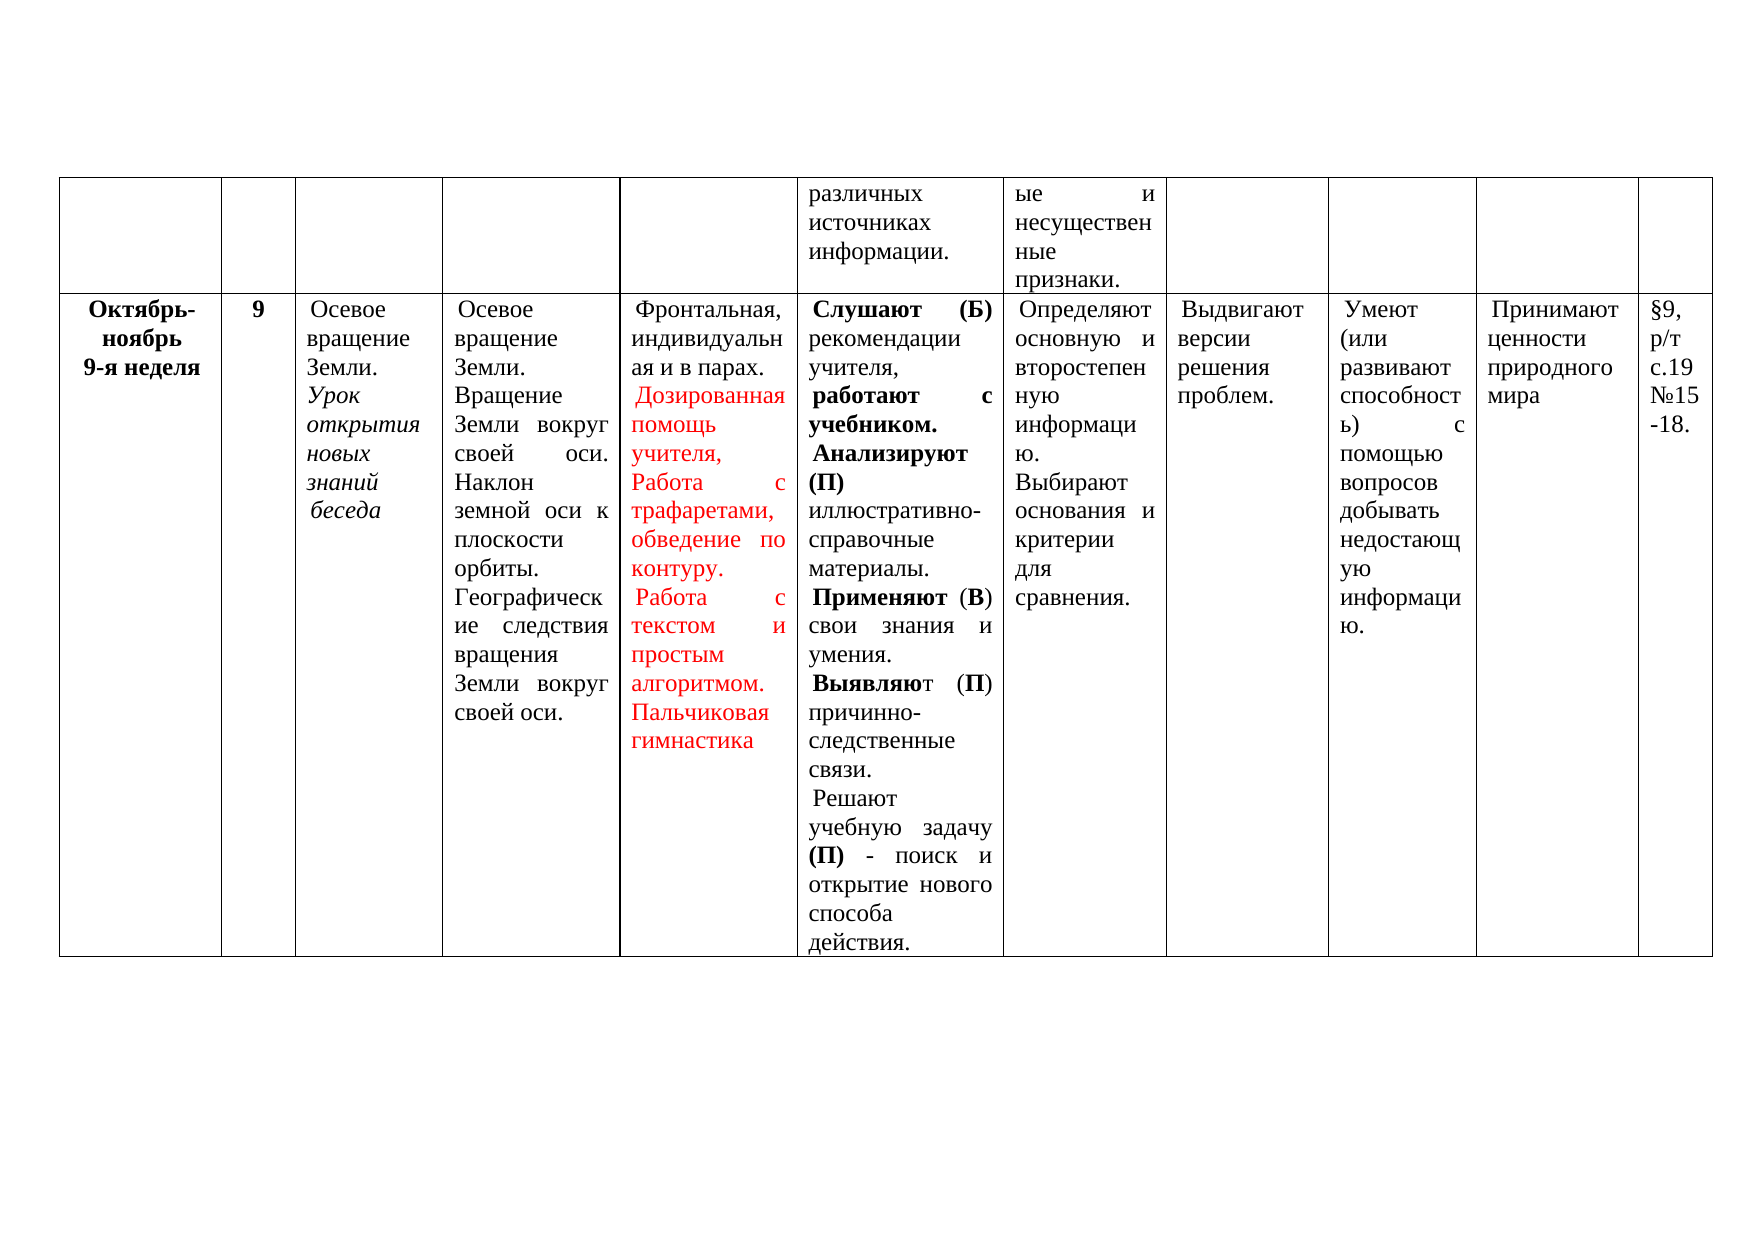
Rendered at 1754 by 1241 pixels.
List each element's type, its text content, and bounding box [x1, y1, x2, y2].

table_cell 8 [222, 178, 295, 322]
table_cell 9 [222, 323, 295, 984]
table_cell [443, 178, 619, 322]
table_cell Умеют (или развивают способность) с помощью вопросов добывать недостающую информацию. [1329, 323, 1476, 984]
table_cell §9, р/т с.19 №15-18. [1639, 323, 1712, 984]
table_cell Общаются в группе. [1329, 178, 1476, 322]
table_cell Октябрь 8-я неделя [60, 178, 221, 322]
table_cell Выдвигают версии решения проблем. [1167, 323, 1328, 984]
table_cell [1167, 178, 1328, 322]
table_cell Октябрь- ноябрь 9-я неделя [60, 323, 221, 984]
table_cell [1004, 178, 1166, 322]
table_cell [1477, 178, 1638, 322]
table_cell Принимают ценности природного мира [1477, 323, 1638, 984]
table_cell Осевое вращение Земли. Урок открытия новых знаний беседа [296, 323, 442, 984]
table_cell Фронтальная, индивидуальная и в парах. Дозированная помощь учителя, Работа с трафаретами, обведение по контуру. Работа с текстом и простым алгоритмом. Пальчиковая гимнастика [621, 323, 797, 984]
table_cell §8, р/т с.17-18 [1639, 178, 1712, 322]
table_cell Определяют основную и второстепенную информацию. Выбирают основания и критерии для сравнения. [1004, 323, 1166, 984]
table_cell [621, 178, 797, 322]
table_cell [296, 178, 442, 322]
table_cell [798, 178, 1003, 322]
table_cell Осевое вращение Земли. Вращение Земли вокруг своей оси. Наклон земной оси к плоскости орбиты. Географические следствия вращения Земли вокруг своей оси. [443, 323, 619, 984]
table_cell Слушают (Б) рекомендации учителя, работают с учебником. Анализируют (П) иллюстративно-справочные материалы. Применяют (В) свои знания и умения. Выявляют (П) причинно-следственные связи. Решают учебную задачу (П) - поиск и открытие нового способа действия. [798, 323, 1003, 984]
